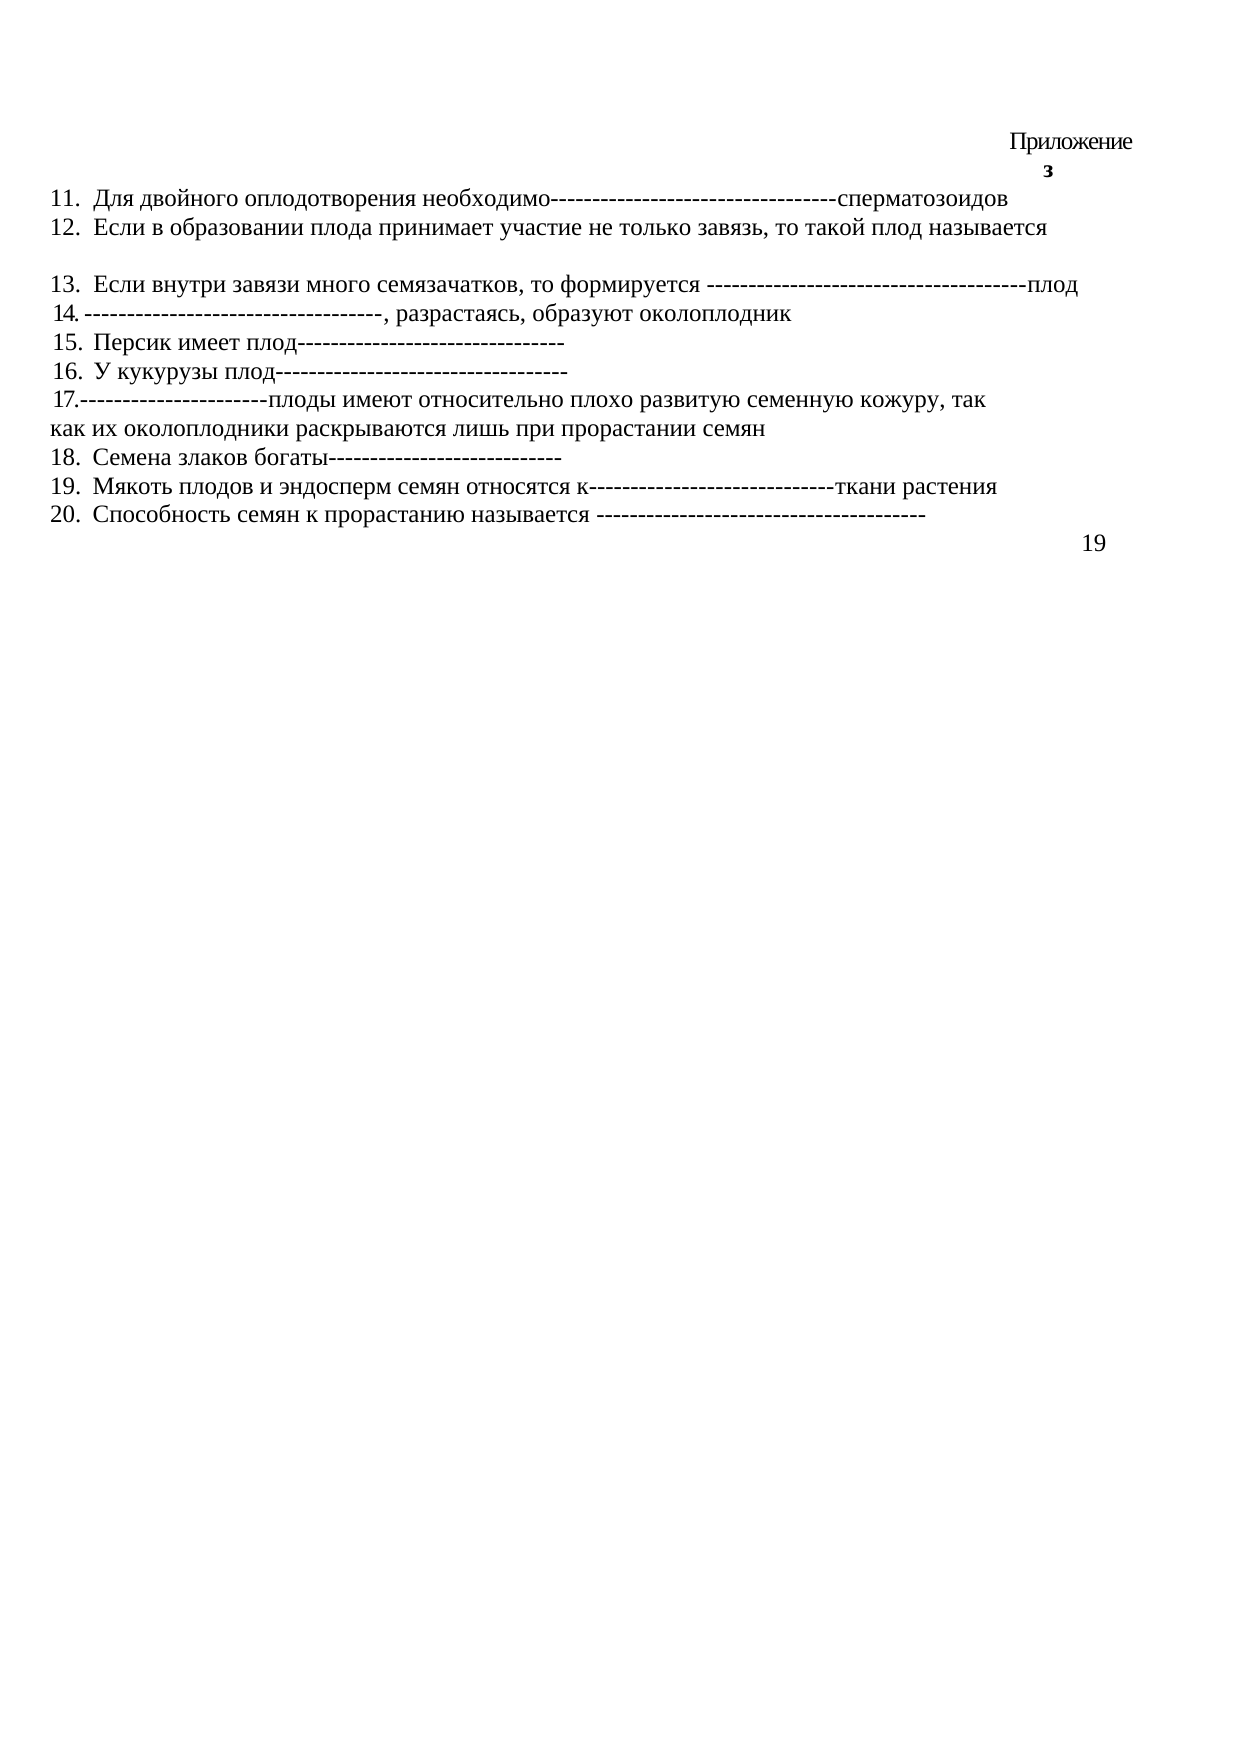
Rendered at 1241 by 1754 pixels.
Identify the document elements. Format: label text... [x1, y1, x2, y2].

list У кукурузы плод [52, 356, 1134, 384]
text 14. , разрастаясь, образуют околоплодник [52, 298, 1134, 327]
list Мякоть плодов и эндосперм семян относятся к ткани растения [50, 471, 1134, 499]
text как их околоплодники раскрываются лишь при прорастании семян [50, 413, 1134, 442]
list Если внутри завязи много семязачатков, то формируется плод [49, 269, 1134, 298]
list Семена злаков богаты [50, 442, 1134, 471]
text Приложение [49, 126, 1134, 154]
text 17. плоды имеют относительно плохо развитую семенную кожуру, так [52, 384, 1134, 413]
text 19 [1081, 528, 1134, 557]
list Способность семян к прорастанию называется [50, 499, 1134, 528]
list Персик имеет плод [52, 327, 1134, 356]
list Для двойного оплодотворения необходимо сперматозоидов [49, 183, 1134, 212]
list Если в образовании плода принимает участие не только завязь, то такой плод называется [49, 212, 1076, 269]
text з [1043, 154, 1134, 183]
